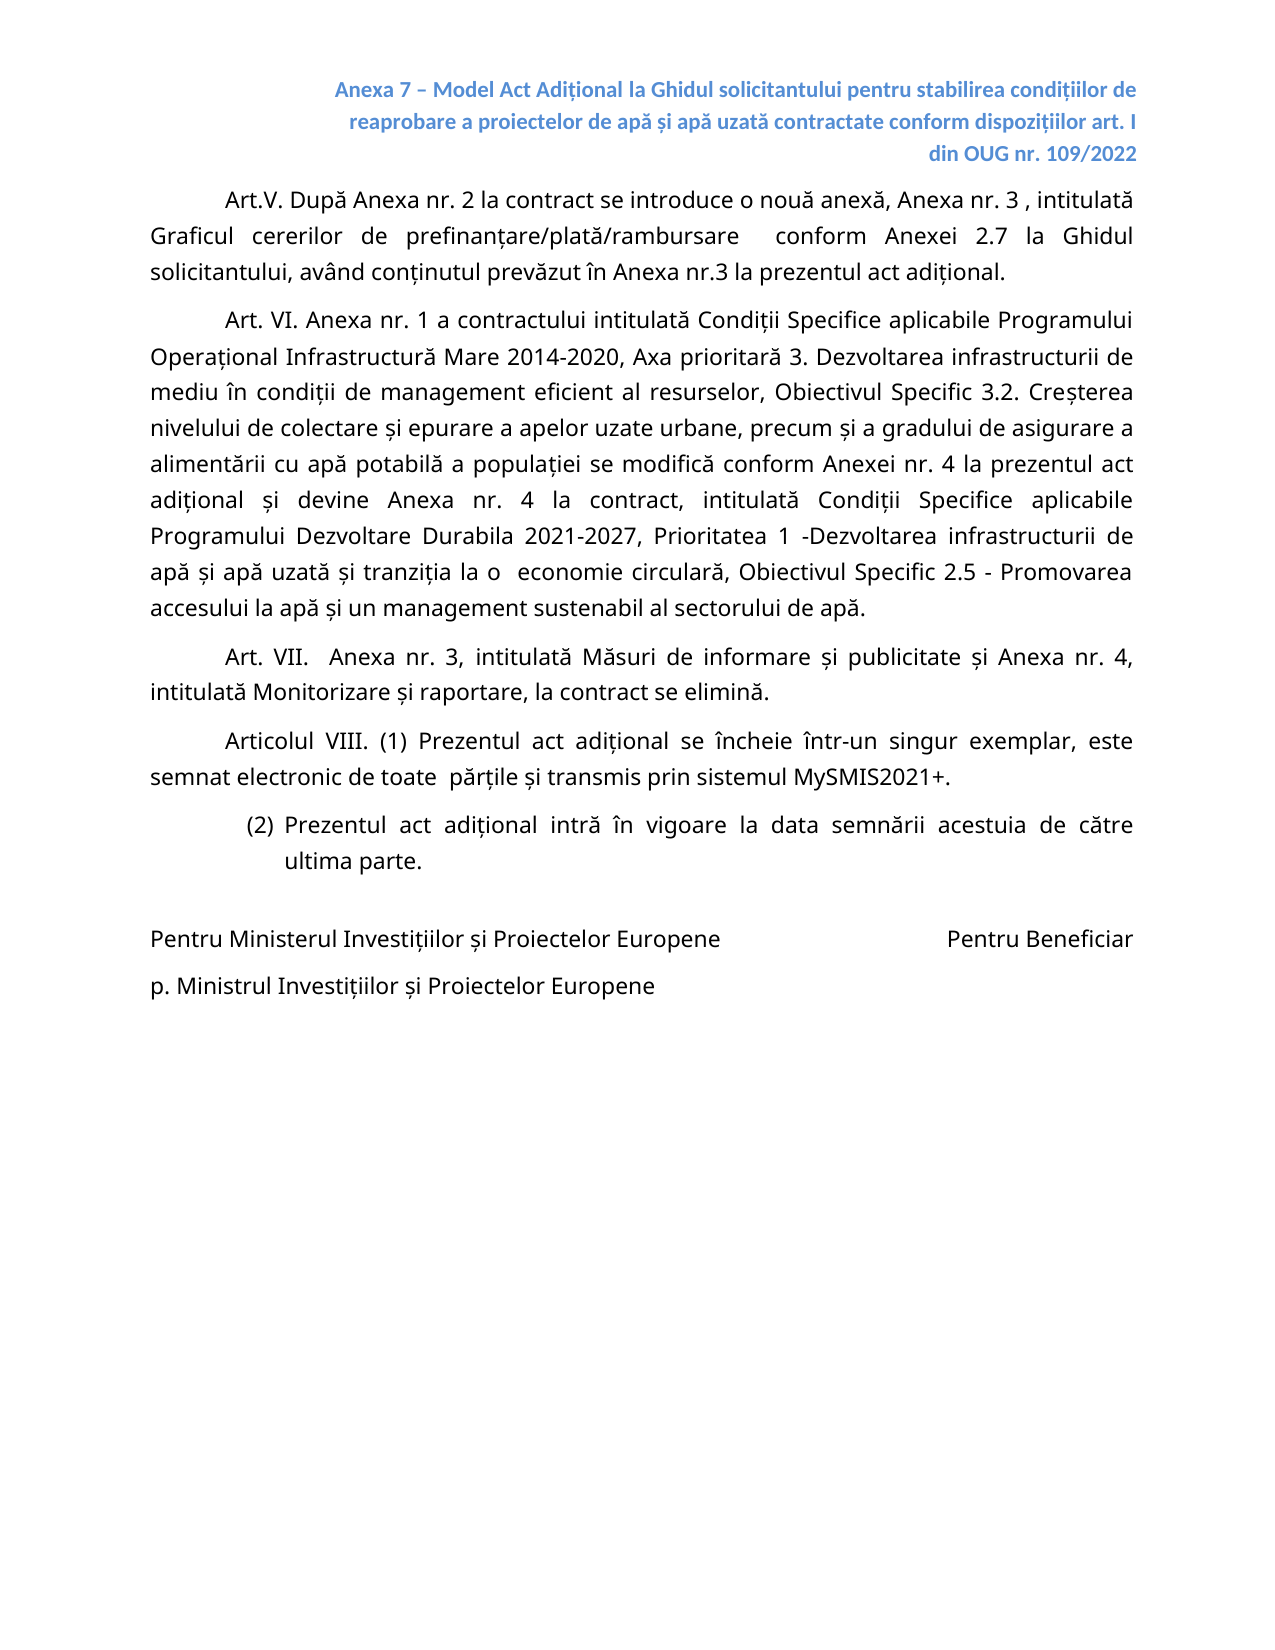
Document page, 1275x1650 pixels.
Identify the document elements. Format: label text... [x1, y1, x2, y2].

text Articolul VIII. (1) Prezentul act adițional se încheie într-un singur exemplar, este semnat electronic de toate părțile și transmis prin sistemul MySMIS2021+. [150, 725, 1134, 792]
text Pentru Ministerul Investițiilor și Proiectelor Europene Pentru Beneficiar [150, 923, 1134, 954]
text Art. VI. Anexa nr. 1 a contractului intitulată Condiții Specifice aplicabile Programului Operaţional Infrastructură Mare 2014-2020, Axa prioritară 3. Dezvoltarea infrastructurii de mediu în condiţii de management eficient al resurselor, Obiectivul Specific 3.2. Creşterea nivelului de colectare şi epurare a apelor uzate urbane, precum şi a gradului de asigurare a alimentării cu apă potabilă a populaţiei se modifică conform Anexei nr. 4 la prezentul act adițional și devine Anexa nr. 4 la contract, intitulată Condiții Specifice aplicabile Programului Dezvoltare Durabila 2021-2027, Prioritatea 1 -Dezvoltarea infrastructurii de apă și apă uzată și tranziția la o economie circulară, Obiectivul Specific 2.5 - Promovarea accesului la apă și un management sustenabil al sectorului de apă. [150, 304, 1134, 623]
text p. Ministrul Investițiilor și Proiectelor Europene [150, 970, 1134, 1001]
list Prezentul act adițional intră în vigoare la data semnării acestuia de către ultima parte. [247, 809, 1134, 876]
text Art. VII. Anexa nr. 3, intitulată Măsuri de informare și publicitate și Anexa nr. 4, intitulată Monitorizare și raportare, la contract se elimină. [150, 640, 1134, 708]
text Art.V. După Anexa nr. 2 la contract se introduce o nouă anexă, Anexa nr. 3 , intitulată Graficul cererilor de prefinanțare/plată/rambursare conform Anexei 2.7 la Ghidul solicitantului, având conținutul prevăzut în Anexa nr.3 la prezentul act adițional. [150, 184, 1134, 287]
